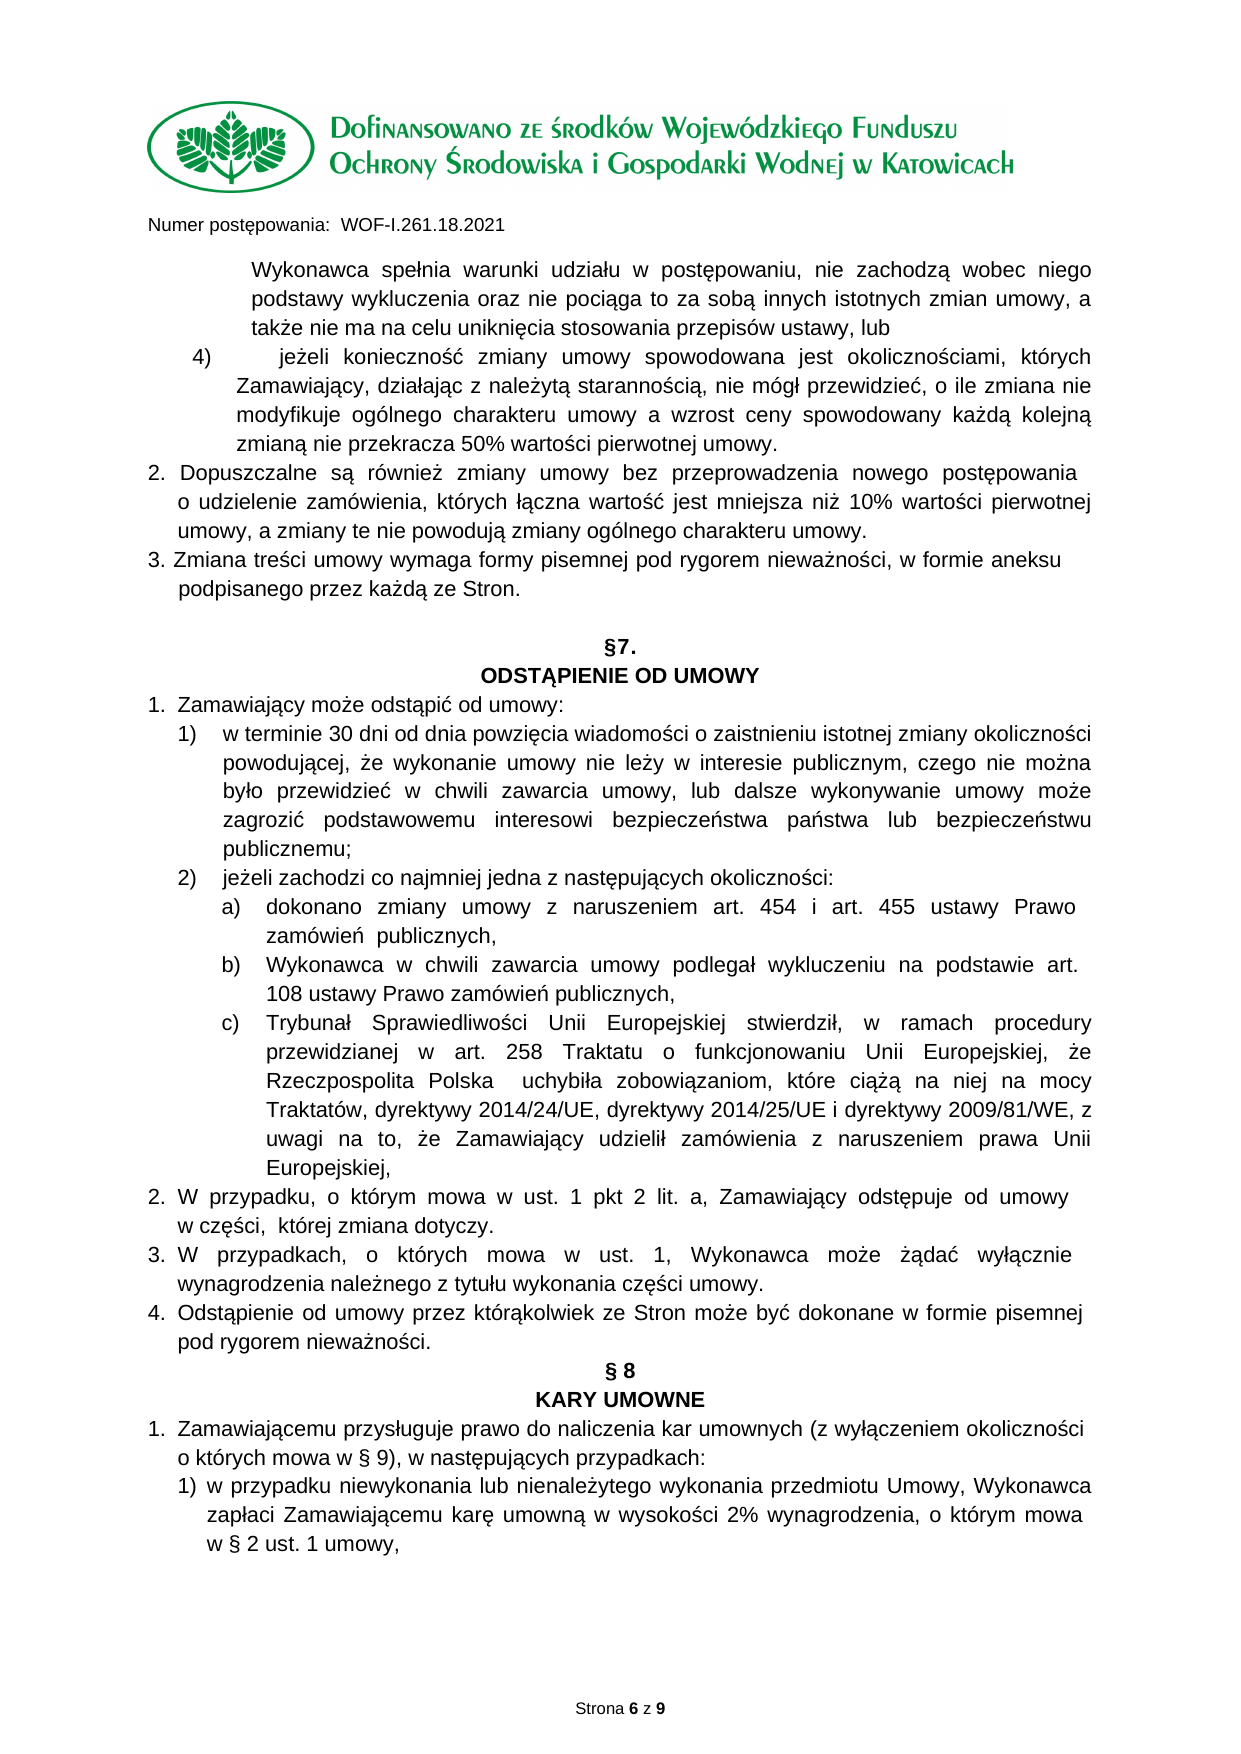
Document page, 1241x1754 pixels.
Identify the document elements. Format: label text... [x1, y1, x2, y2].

text §7. [148, 634, 1093, 659]
list w przypadku niewykonania lub nienależytego wykonania przedmiotu Umowy, Wykonawca zapłaci Zamawiającemu karę umowną w wysokości 2% wynagrodzenia, o którym mowa w § 2 ust. 1 umowy, [177, 1473, 1093, 1557]
text 2. Dopuszczalne są również zmiany umowy bez przeprowadzenia nowego postępowania o udzielenie zamówienia, których łączna wartość jest mniejsza niż 10% wartości pierwotnej umowy, a zmiany te nie powodują zmiany ogólnego charakteru umowy. [148, 460, 1093, 543]
list 3. Zmiana treści umowy wymaga formy pisemnej pod rygorem nieważności, w formie aneksu podpisanego przez każdą ze Stron. [148, 547, 1093, 601]
picture [147, 101, 1013, 193]
list Zamawiający może odstąpić od umowy: [148, 692, 1093, 717]
text ODSTĄPIENIE OD UMOWY [148, 663, 1093, 688]
list Zamawiającemu przysługuje prawo do naliczenia kar umownych (z wyłączeniem okoliczności o których mowa w § 9), w następujących przypadkach: [148, 1416, 1093, 1470]
list Wykonawca w chwili zawarcia umowy podlegał wykluczeniu na podstawie art. 108 ustawy Prawo zamówień publicznych, [221, 952, 1093, 1006]
list Trybunał Sprawiedliwości Unii Europejskiej stwierdził, w ramach procedury przewidzianej w art. 258 Traktatu o funkcjonowaniu Unii Europejskiej, że Rzeczpospolita Polska uchybiła zobowiązaniom, które ciążą na niej na mocy Traktatów, dyrektywy 2014/24/UE, dyrektywy 2014/25/UE i dyrektywy 2009/81/WE, z uwagi na to, że Zamawiający udzielił zamówienia z naruszeniem prawa Unii Europejskiej, [221, 1010, 1093, 1180]
list jeżeli zachodzi co najmniej jedna z następujących okoliczności: [177, 865, 1093, 891]
list W przypadku, o którym mowa w ust. 1 pkt 2 lit. a, Zamawiający odstępuje od umowy w części, której zmiana dotyczy. [148, 1184, 1093, 1238]
list W przypadkach, o których mowa w ust. 1, Wykonawca może żądać wyłącznie wynagrodzenia należnego z tytułu wykonania części umowy. [148, 1242, 1093, 1296]
list jeżeli konieczność zmiany umowy spowodowana jest okolicznościami, których Zamawiający, działając z należytą starannością, nie mógł przewidzieć, o ile zmiana nie modyfikuje ogólnego charakteru umowy a wzrost ceny spowodowany każdą kolejną zmianą nie przekracza 50% wartości pierwotnej umowy. [192, 344, 1093, 456]
list w terminie 30 dni od dnia powzięcia wiadomości o zaistnieniu istotnej zmiany okoliczności powodującej, że wykonanie umowy nie leży w interesie publicznym, czego nie można było przewidzieć w chwili zawarcia umowy, lub dalsze wykonywanie umowy może zagrozić podstawowemu interesowi bezpieczeństwa państwa lub bezpieczeństwu publicznemu; [177, 721, 1093, 862]
text § 8 [148, 1358, 1093, 1383]
text KARY UMOWNE [148, 1387, 1093, 1412]
list dokonano zmiany umowy z naruszeniem art. 454 i art. 455 ustawy Prawo zamówień publicznych, [221, 894, 1093, 948]
list Odstąpienie od umowy przez którąkolwiek ze Stron może być dokonane w formie pisemnej pod rygorem nieważności. [148, 1300, 1093, 1354]
